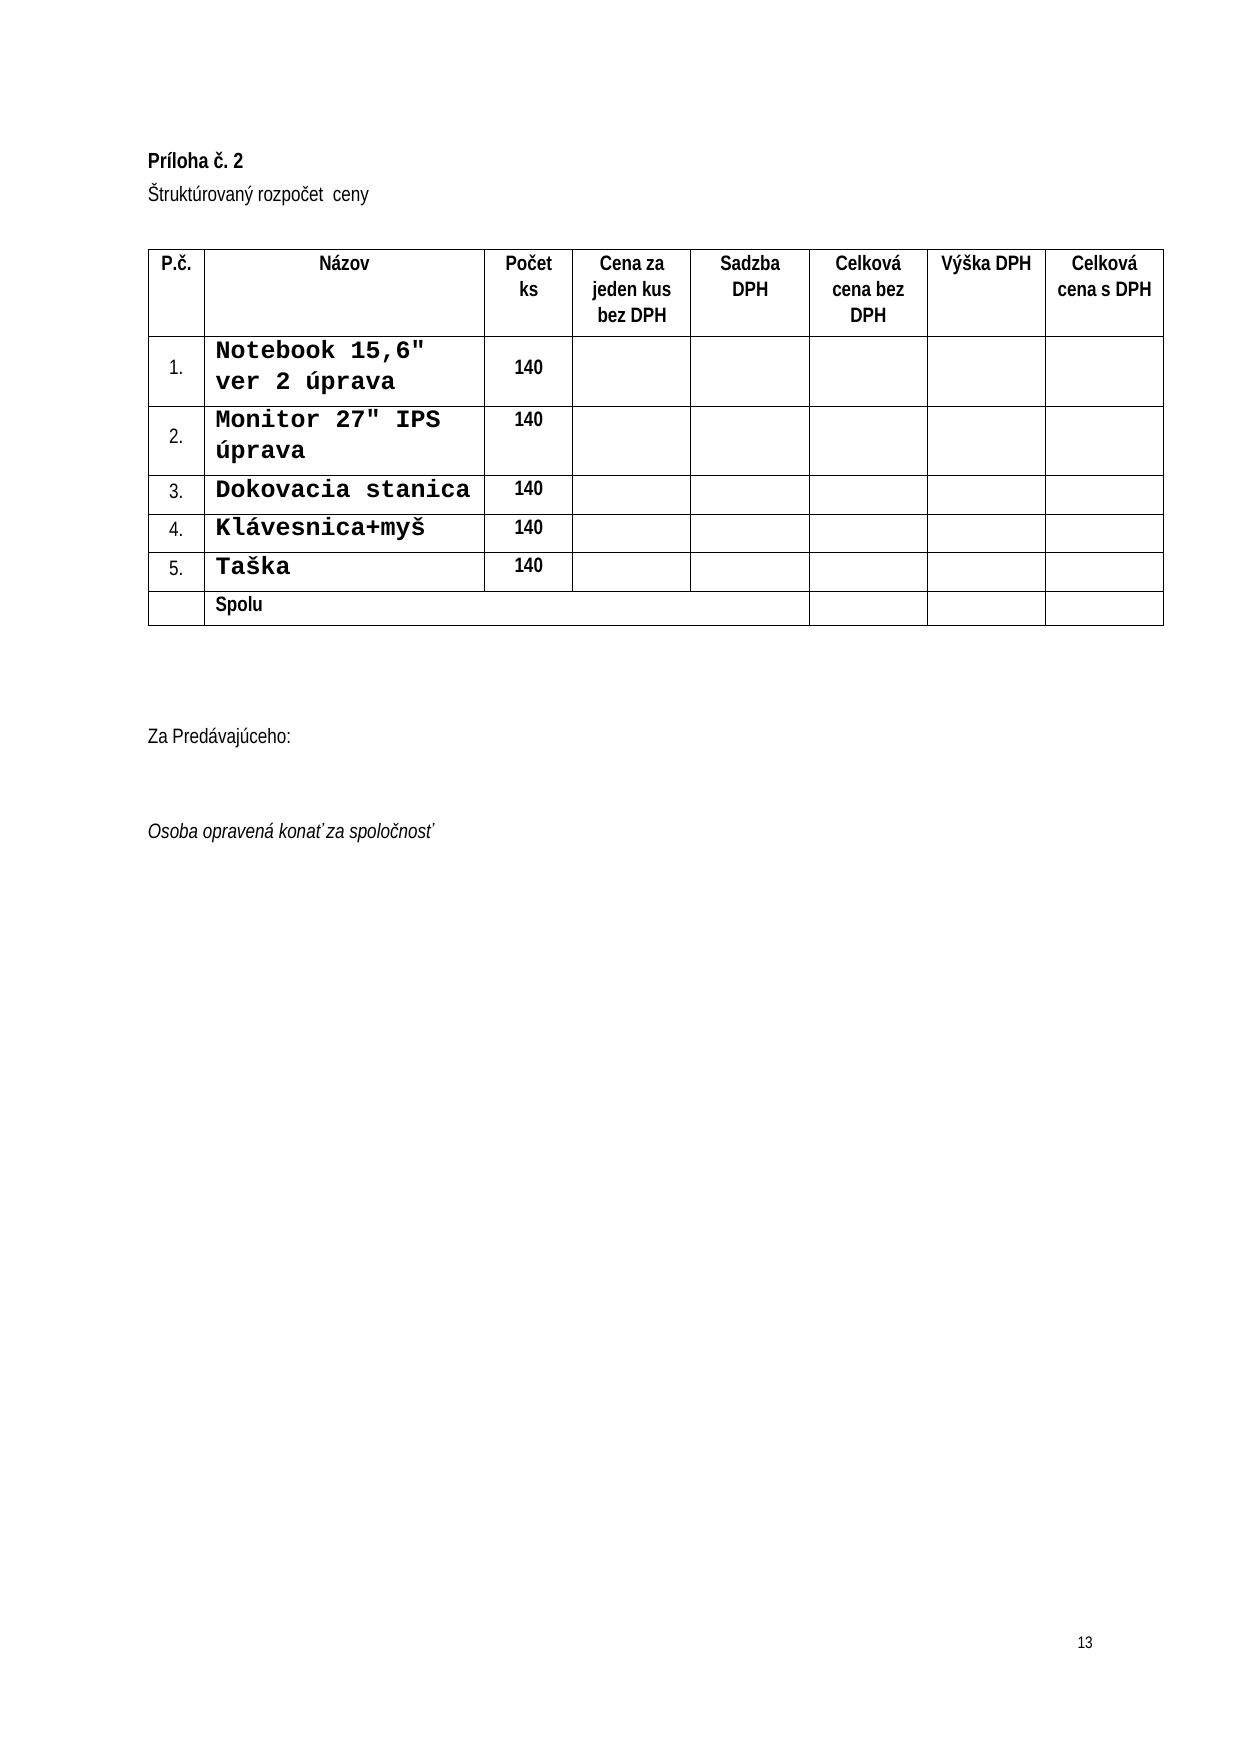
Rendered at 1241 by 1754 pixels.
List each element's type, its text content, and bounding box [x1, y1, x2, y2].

table_cell [573, 407, 690, 475]
table_header Počet ks [485, 250, 572, 336]
table_cell [810, 476, 927, 514]
table_cell 1. [149, 337, 204, 406]
table_cell [691, 515, 809, 552]
table_header Názov [205, 250, 484, 336]
table_cell 140 [485, 515, 572, 552]
table_cell [928, 515, 1045, 552]
table_cell [691, 337, 809, 406]
table_cell [1046, 553, 1163, 591]
text Príloha č. 2 [148, 148, 1093, 173]
text Štruktúrovaný rozpočet ceny [148, 182, 1093, 206]
table_header Cena za jeden kus bez DPH [573, 250, 690, 336]
table_header P.č. [149, 250, 204, 336]
table_header Celková cena s DPH [1046, 250, 1163, 336]
table_cell 5. [149, 553, 204, 591]
table_header Výška DPH [928, 250, 1045, 336]
table_cell [691, 407, 809, 475]
text Za Predávajúceho: [148, 723, 1093, 747]
table_cell 4. [149, 515, 204, 552]
table_cell Dokovacia stanica [205, 476, 484, 514]
table_cell [691, 553, 809, 591]
table_cell [573, 515, 690, 552]
table_cell [810, 337, 927, 406]
table_cell 140 [485, 337, 572, 406]
table_cell [573, 337, 690, 406]
table_cell 2. [149, 407, 204, 475]
table_cell [1046, 337, 1163, 406]
table_cell 3. [149, 476, 204, 514]
table_cell [1046, 592, 1163, 625]
table_cell [810, 553, 927, 591]
text Osoba opravená konať za spoločnosť [148, 819, 1093, 843]
table_cell [928, 407, 1045, 475]
table_cell Taška [205, 553, 484, 591]
table_cell Klávesnica+myš [205, 515, 484, 552]
table_cell [1046, 476, 1163, 514]
table_cell [1046, 407, 1163, 475]
table_cell 140 [485, 476, 572, 514]
table_cell [928, 553, 1045, 591]
table_cell 140 [485, 553, 572, 591]
table_cell [573, 476, 690, 514]
table_cell [1046, 515, 1163, 552]
table_cell [928, 476, 1045, 514]
table_cell [810, 592, 927, 625]
table_cell Spolu [205, 592, 809, 625]
table_cell Monitor 27" IPS úprava [205, 407, 484, 475]
table_cell 140 [485, 407, 572, 475]
table_cell [149, 592, 204, 625]
table_cell [810, 515, 927, 552]
table_cell [928, 592, 1045, 625]
table_cell [928, 337, 1045, 406]
table_cell [810, 407, 927, 475]
table_header Sadzba DPH [691, 250, 809, 336]
table_header Celková cena bez DPH [810, 250, 927, 336]
table_cell [691, 476, 809, 514]
table_cell [573, 553, 690, 591]
table_cell Notebook 15,6" ver 2 úprava [205, 337, 484, 406]
